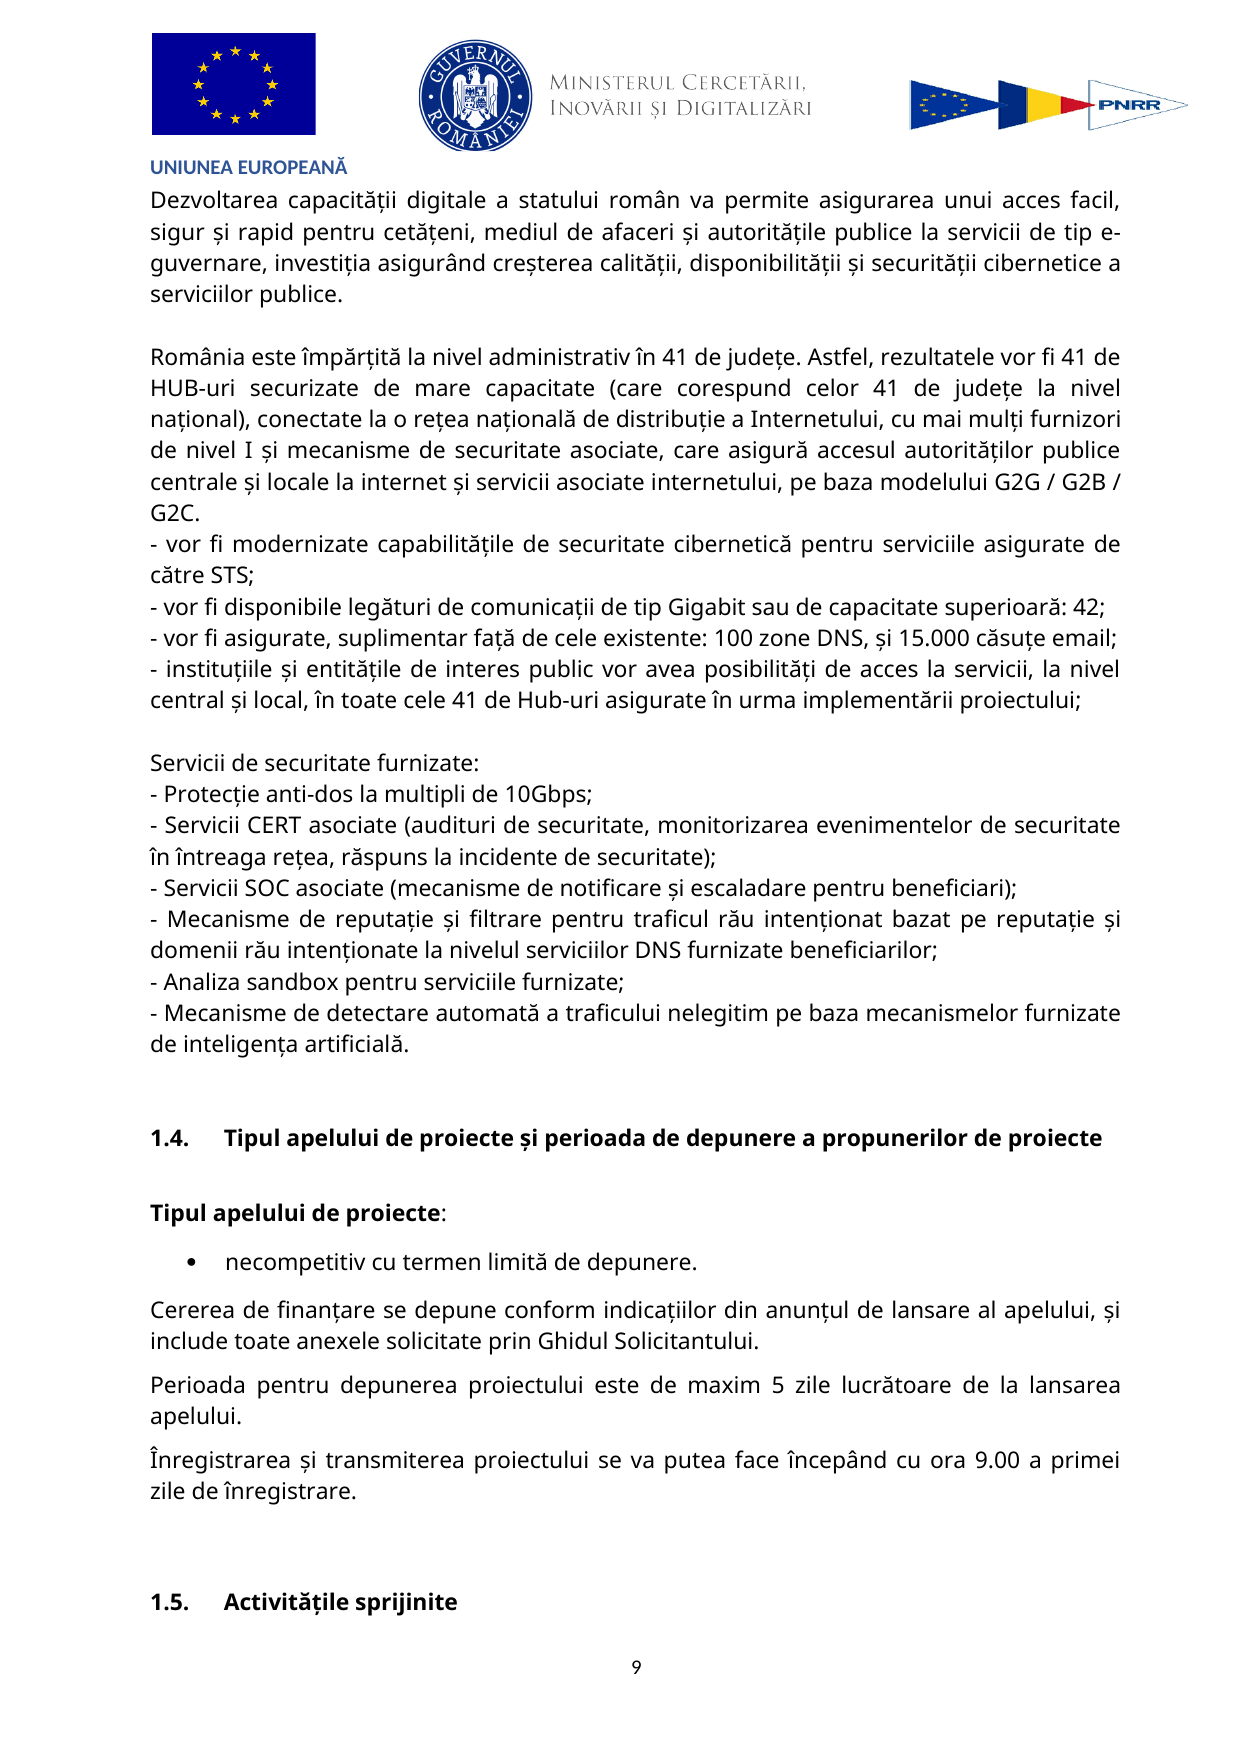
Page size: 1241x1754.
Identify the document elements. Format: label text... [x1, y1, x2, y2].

list Activitățile sprijinite [150, 1586, 1122, 1617]
text - Servicii CERT asociate (audituri de securitate, monitorizarea evenimentelor de securitate în întreaga rețea, răspuns la incidente de securitate); [150, 809, 1122, 872]
picture [150, 33, 316, 133]
text Tipul apelului de proiecte: [150, 1197, 1122, 1228]
text România este împărțită la nivel administrativ în 41 de județe. Astfel, rezultatele vor fi 41 de HUB-uri securizate de mare capacitate (care corespund celor 41 de județe la nivel național), conectate la o rețea națională de distribuție a Internetului, cu mai mulți furnizori de nivel I și mecanisme de securitate asociate, care asigură accesul autorităților publice centrale și locale la internet și servicii asociate internetului, pe baza modelului G2G / G2B / G2C. [150, 341, 1122, 528]
text Cererea de finanțare se depune conform indicațiilor din anunțul de lansare al apelului, și include toate anexele solicitate prin Ghidul Solicitantului. [150, 1294, 1122, 1356]
text - Analiza sandbox pentru serviciile furnizate; [150, 966, 1122, 997]
text - Protecție anti-dos la multipli de 10Gbps; [150, 778, 1122, 809]
list Tipul apelului de proiecte și perioada de depunere a propunerilor de proiecte [150, 1122, 1122, 1153]
text - Mecanisme de reputație și filtrare pentru traficul rău intenționat bazat pe reputație și domenii rău intenționate la nivelul serviciilor DNS furnizate beneficiarilor; [150, 903, 1122, 966]
text - instituțiile și entitățile de interes public vor avea posibilități de acces la servicii, la nivel central și local, în toate cele 41 de Hub-uri asigurate în urma implementării proiectului; [150, 653, 1122, 716]
text Servicii de securitate furnizate: [150, 747, 1122, 778]
text - vor fi modernizate capabilitățile de securitate cibernetică pentru serviciile asigurate de către STS; [150, 528, 1122, 591]
text - Mecanisme de detectare automată a traficului nelegitim pe baza mecanismelor furnizate de inteligența artificială. [150, 997, 1122, 1059]
picture [417, 38, 815, 151]
text Perioada pentru depunerea proiectului este de maxim 5 zile lucrătoare de la lansarea apelului. [150, 1369, 1122, 1431]
picture [890, 32, 1207, 185]
text Dezvoltarea capacității digitale a statului român va permite asigurarea unui acces facil, sigur și rapid pentru cetățeni, mediul de afaceri și autoritățile publice la servicii de tip e-guvernare, investiția asigurând creșterea calității, disponibilității și securității cibernetice a serviciilor publice. [150, 181, 1122, 309]
text Înregistrarea și transmiterea proiectului se va putea face începând cu ora 9.00 a primei zile de înregistrare. [150, 1444, 1122, 1506]
text - Servicii SOC asociate (mecanisme de notificare și escaladare pentru beneficiari); [150, 872, 1122, 903]
text - vor fi disponibile legături de comunicații de tip Gigabit sau de capacitate superioară: 42; [150, 591, 1122, 622]
text - vor fi asigurate, suplimentar față de cele existente: 100 zone DNS, și 15.000 căsuțe email; [150, 622, 1122, 653]
list necompetitiv cu termen limită de depunere. [187, 1245, 1122, 1277]
